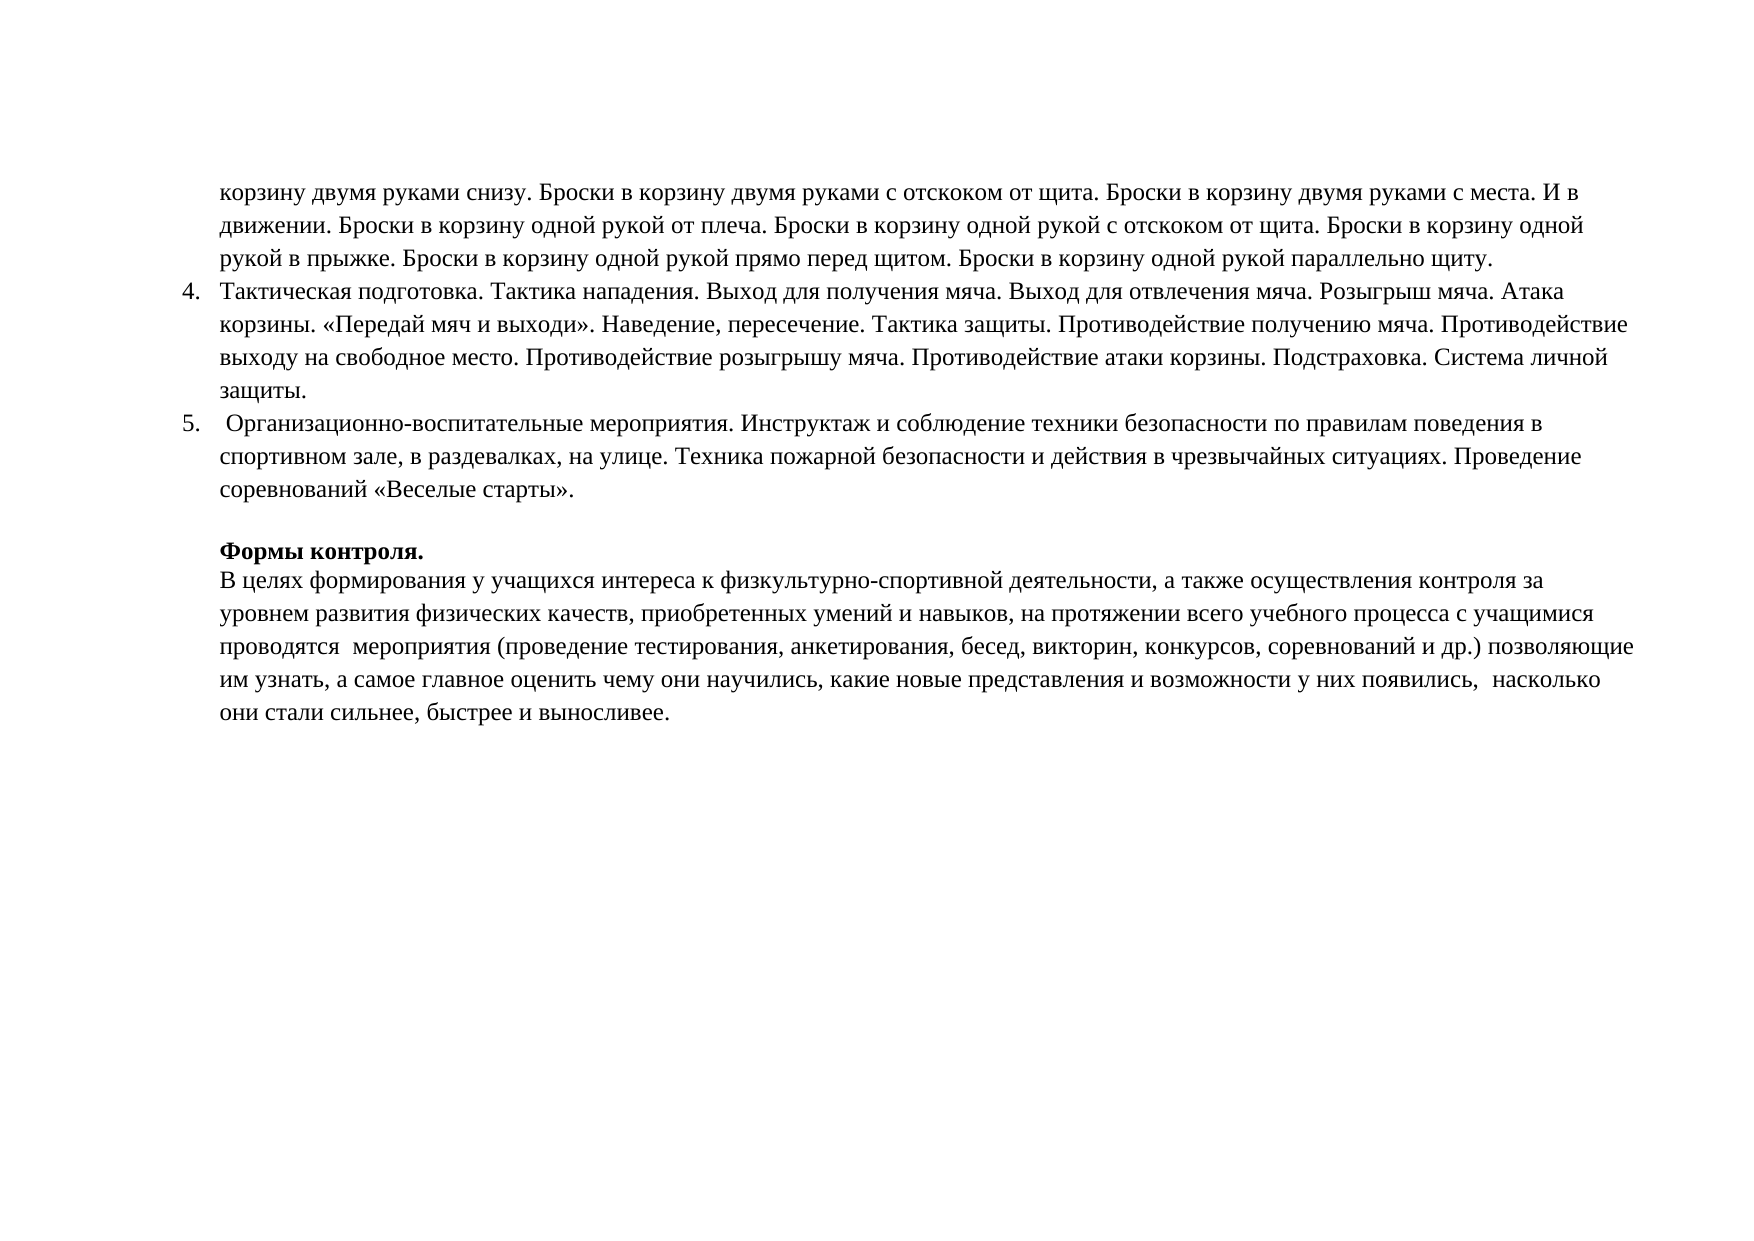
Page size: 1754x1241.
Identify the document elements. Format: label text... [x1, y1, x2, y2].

list Формы контроля. [219, 536, 1636, 565]
list Тактическая подготовка. Тактика нападения. Выход для получения мяча. Выход для отвлечения мяча. Розыгрыш мяча. Атака корзины. «Передай мяч и выходи». Наведение, пересечение. Тактика защиты. Противодействие получению мяча. Противодействие выходу на свободное место. Противодействие розыгрышу мяча. Противодействие атаки корзины. Подстраховка. Система личной защиты. [182, 276, 1636, 404]
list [182, 177, 1636, 272]
list В целях формирования у учащихся интереса к физкультурно-спортивной деятельности, а также осуществления контроля за уровнем развития физических качеств, приобретенных умений и навыков, на протяжении всего учебного процесса с учащимися проводятся мероприятия (проведение тестирования, анкетирования, бесед, викторин, конкурсов, соревнований и др.) позволяющие им узнать, а самое главное оценить чему они научились, какие новые представления и возможности у них появились, насколько они стали сильнее, быстрее и выносливее. [219, 565, 1636, 726]
list Организационно-воспитательные мероприятия. Инструктаж и соблюдение техники безопасности по правилам поведения в спортивном зале, в раздевалках, на улице. Техника пожарной безопасности и действия в чрезвычайных ситуациях. Проведение соревнований «Веселые старты». [182, 408, 1636, 503]
